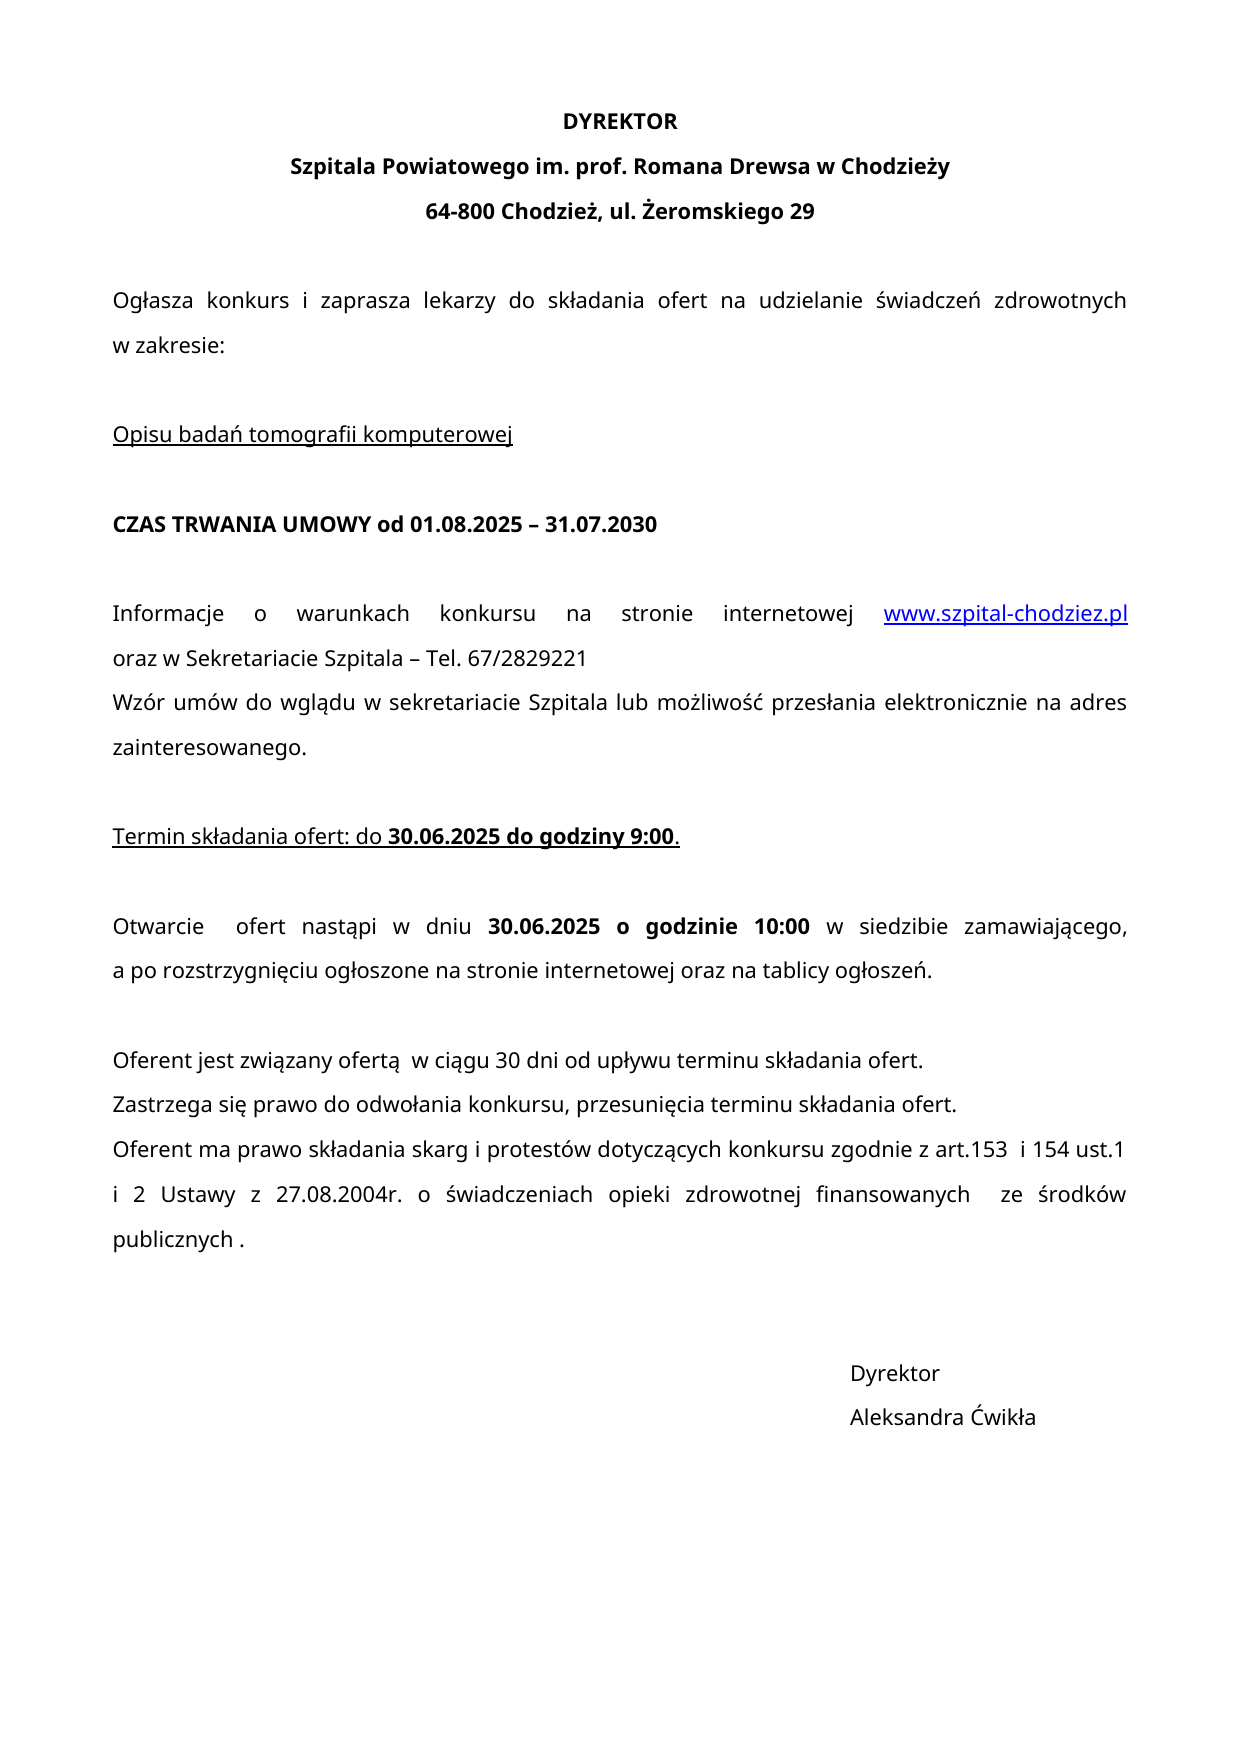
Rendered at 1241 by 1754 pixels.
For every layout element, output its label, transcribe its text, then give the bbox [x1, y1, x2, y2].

text Otwarcie ofert nastąpi w dniu 30.06.2025 o godzinie 10:00 w siedzibie zamawiającego, a po rozstrzygnięciu ogłoszone na stronie internetowej oraz na tablicy ogłoszeń. [112, 911, 1128, 985]
text Opisu badań tomografii komputerowej [112, 419, 1128, 449]
text Oferent jest związany ofertą w ciągu 30 dni od upływu terminu składania ofert. [112, 1045, 1128, 1074]
text DYREKTOR [112, 106, 1128, 136]
text Oferent ma prawo składania skarg i protestów dotyczących konkursu zgodnie z art.153 i 154 ust.1 i 2 Ustawy z 27.08.2004r. o świadczeniach opieki zdrowotnej finansowanych ze środków publicznych . [112, 1134, 1128, 1253]
text Zastrzega się prawo do odwołania konkursu, przesunięcia terminu składania ofert. [112, 1089, 1128, 1119]
text Ogłasza konkurs i zaprasza lekarzy do składania ofert na udzielanie świadczeń zdrowotnych w zakresie: [112, 285, 1128, 359]
text Informacje o warunkach konkursu na stronie internetowej www.szpital-chodziez.pl oraz w Sekretariacie Szpitala – Tel. 67/2829221 [112, 598, 1128, 672]
text Aleksandra Ćwikła [776, 1402, 1128, 1432]
text Wzór umów do wglądu w sekretariacie Szpitala lub możliwość przesłania elektronicznie na adres zainteresowanego. [112, 687, 1128, 762]
text Termin składania ofert: do 30.06.2025 do godziny 9:00. [112, 821, 1128, 851]
text CZAS TRWANIA UMOWY od 01.08.2025 – 31.07.2030 [112, 508, 1128, 538]
text Szpitala Powiatowego im. prof. Romana Drewsa w Chodzieży [112, 151, 1128, 181]
text Dyrektor [776, 1358, 1128, 1387]
text 64-800 Chodzież, ul. Żeromskiego 29 [112, 196, 1128, 226]
